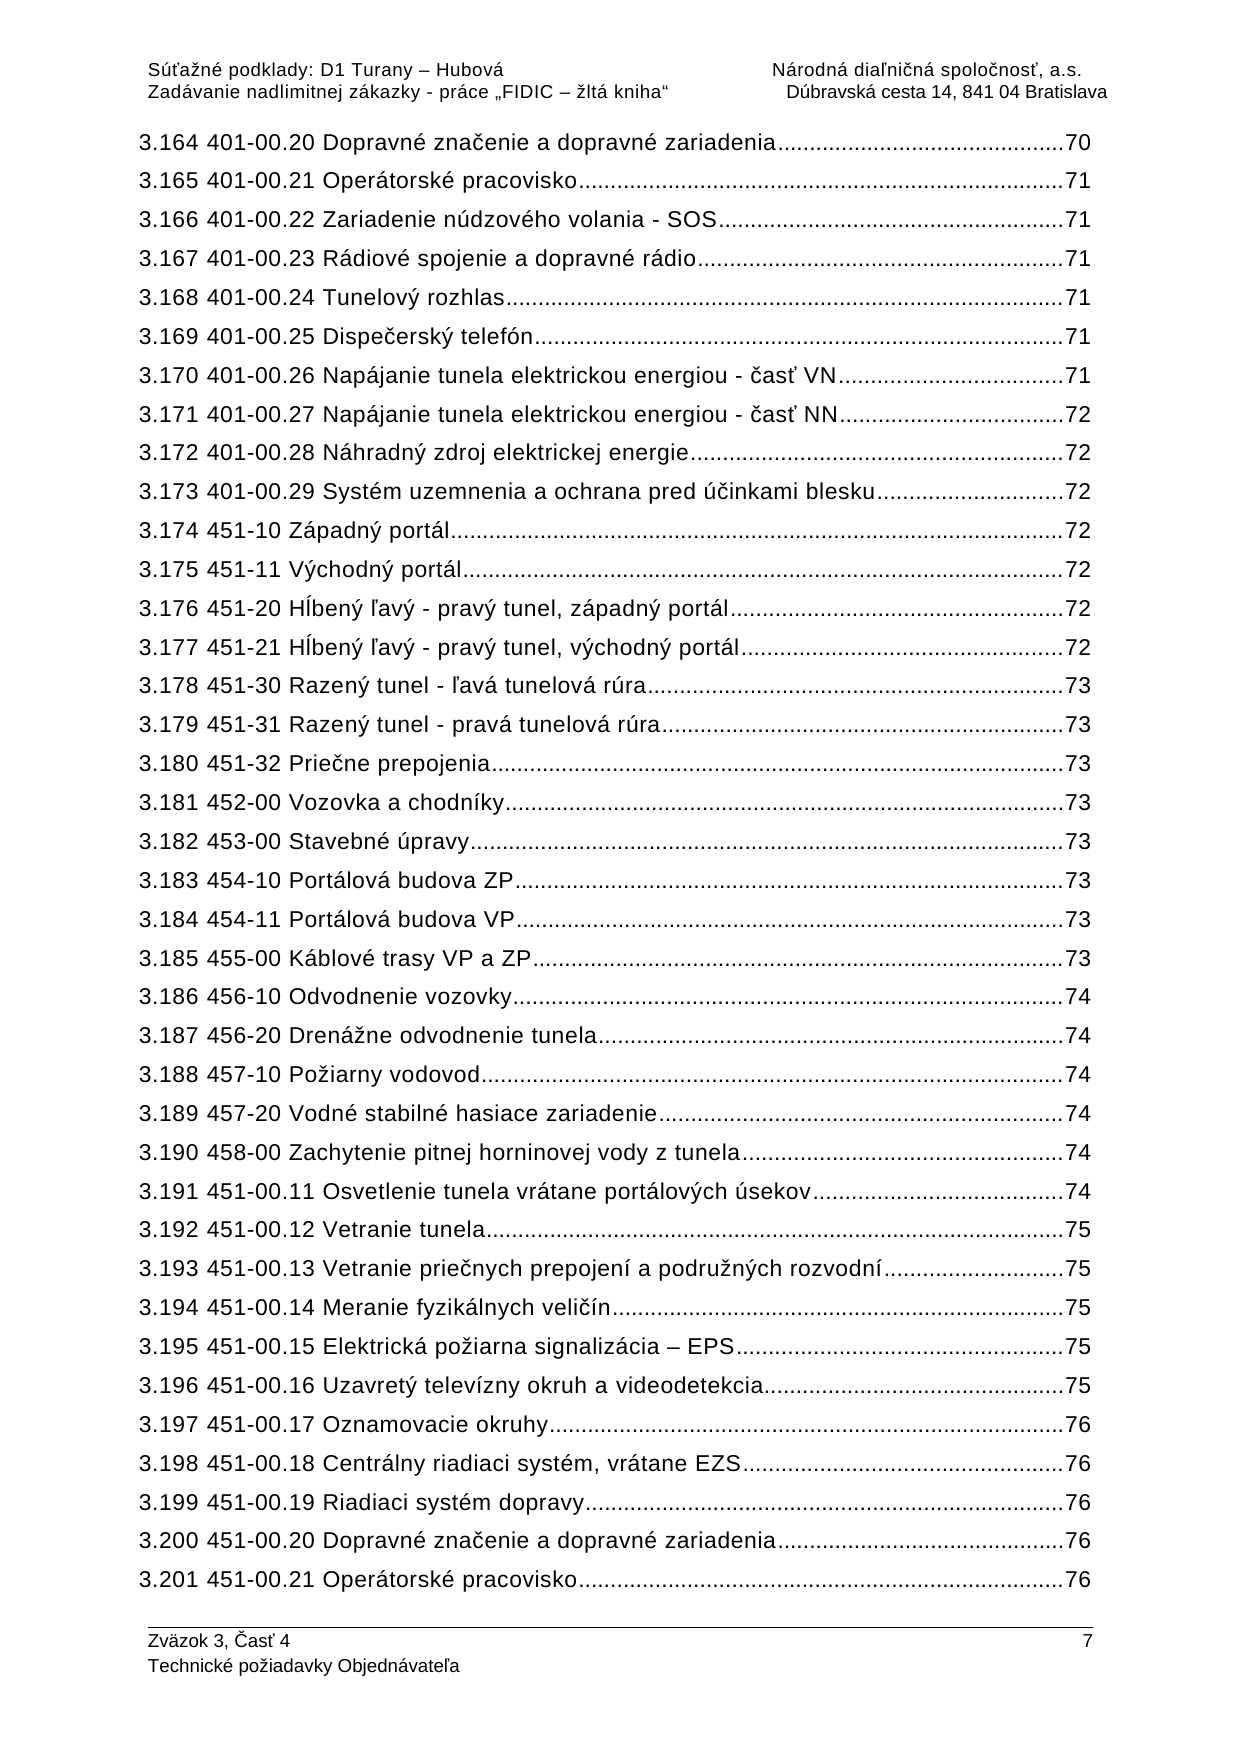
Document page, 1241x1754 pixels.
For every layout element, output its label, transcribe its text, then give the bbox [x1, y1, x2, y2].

text 3.195 451-00.15 Elektrická požiarna signalizácia – EPS 75 [138, 1333, 1093, 1359]
text 3.172 401-00.28 Náhradný zdroj elektrickej energie 72 [138, 439, 1093, 466]
text 3.181 452-00 Vozovka a chodníky 73 [138, 789, 1093, 815]
text 3.184 454-11 Portálová budova VP 73 [138, 906, 1093, 932]
text 3.176 451-20 Hĺbený ľavý - pravý tunel, západný portál 72 [138, 595, 1093, 621]
text 3.196 451-00.16 Uzavretý televízny okruh a videodetekcia 75 [138, 1372, 1093, 1398]
text 3.186 456-10 Odvodnenie vozovky 74 [138, 983, 1093, 1010]
text 3.199 451-00.19 Riadiaci systém dopravy 76 [138, 1488, 1093, 1515]
text 3.198 451-00.18 Centrálny riadiaci systém, vrátane EZS 76 [138, 1449, 1093, 1476]
text 3.178 451-30 Razený tunel - ľavá tunelová rúra 73 [138, 672, 1093, 699]
text 3.193 451-00.13 Vetranie priečnych prepojení a podružných rozvodní 75 [138, 1255, 1093, 1282]
text 3.192 451-00.12 Vetranie tunela 75 [138, 1216, 1093, 1243]
text 3.182 453-00 Stavebné úpravy 73 [138, 828, 1093, 854]
text 3.201 451-00.21 Operátorské pracovisko 76 [138, 1566, 1093, 1592]
text 3.168 401-00.24 Tunelový rozhlas 71 [138, 284, 1093, 310]
text 3.166 401-00.22 Zariadenie núdzového volania - SOS 71 [138, 206, 1093, 233]
text 3.183 454-10 Portálová budova ZP 73 [138, 867, 1093, 893]
text 3.175 451-11 Východný portál 72 [138, 556, 1093, 582]
text 3.200 451-00.20 Dopravné značenie a dopravné zariadenia 76 [138, 1527, 1093, 1554]
text 3.167 401-00.23 Rádiové spojenie a dopravné rádio 71 [138, 245, 1093, 271]
text 3.171 401-00.27 Napájanie tunela elektrickou energiou - časť NN 72 [138, 401, 1093, 427]
text 3.179 451-31 Razený tunel - pravá tunelová rúra 73 [138, 711, 1093, 738]
text 3.188 457-10 Požiarny vodovod 74 [138, 1061, 1093, 1087]
text 3.185 455-00 Káblové trasy VP a ZP 73 [138, 944, 1093, 971]
text 3.169 401-00.25 Dispečerský telefón 71 [138, 323, 1093, 349]
text 3.164 401-00.20 Dopravné značenie a dopravné zariadenia 70 [138, 128, 1093, 155]
text 3.180 451-32 Priečne prepojenia 73 [138, 750, 1093, 777]
text 3.194 451-00.14 Meranie fyzikálnych veličín 75 [138, 1294, 1093, 1321]
text 3.191 451-00.11 Osvetlenie tunela vrátane portálových úsekov 74 [138, 1178, 1093, 1204]
text 3.187 456-20 Drenážne odvodnenie tunela 74 [138, 1022, 1093, 1048]
text 3.173 401-00.29 Systém uzemnenia a ochrana pred účinkami blesku 72 [138, 478, 1093, 504]
text 3.177 451-21 Hĺbený ľavý - pravý tunel, východný portál 72 [138, 634, 1093, 660]
text 3.189 457-20 Vodné stabilné hasiace zariadenie 74 [138, 1100, 1093, 1126]
text 3.165 401-00.21 Operátorské pracovisko 71 [138, 167, 1093, 194]
text 3.170 401-00.26 Napájanie tunela elektrickou energiou - časť VN 71 [138, 362, 1093, 388]
text 3.190 458-00 Zachytenie pitnej horninovej vody z tunela 74 [138, 1139, 1093, 1165]
text 3.197 451-00.17 Oznamovacie okruhy 76 [138, 1411, 1093, 1437]
text 3.174 451-10 Západný portál 72 [138, 517, 1093, 543]
